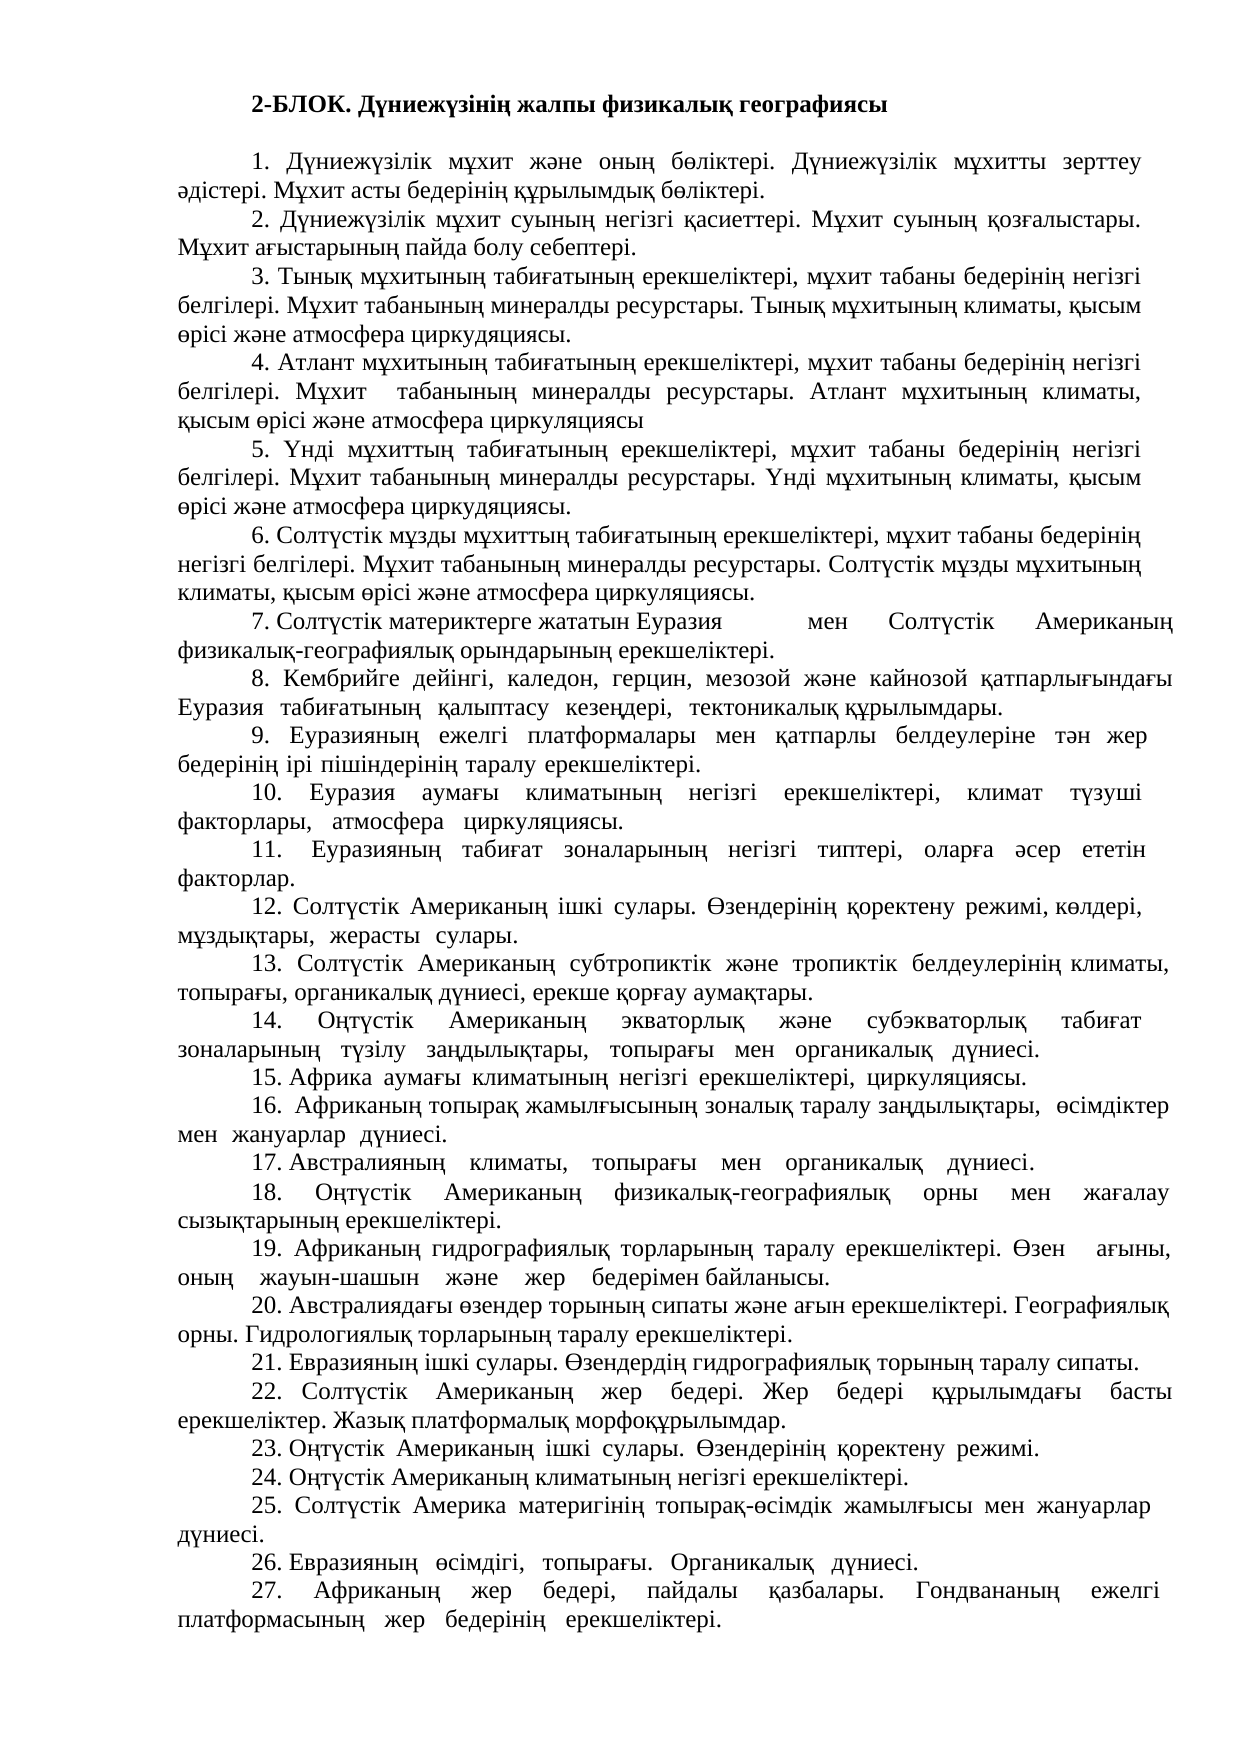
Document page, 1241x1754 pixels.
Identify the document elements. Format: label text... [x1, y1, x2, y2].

text 21. Евразияның ішкі сулары. Өзендердің гидрографиялық торының таралу сипаты. [177, 1348, 1169, 1376]
text 27. Африканың жер бедері, пайдалы қазбалары. Гондвананың ежелгі платформасының жер бедерінің ерекшелiктерi. [177, 1576, 1160, 1633]
text 26. Евразияның өсімдігі, топырағы. Органикалық дүниесі. [177, 1548, 1160, 1576]
text 17. Австралияның климаты, топырағы мен органикалық дүниесі. [177, 1148, 1148, 1176]
text 7. Солтүстік материктерге жататын Еуразия мен Солтүстік Aмериканың физикалық-географиялық орындарының ерекшеліктері. [177, 606, 1173, 664]
text 20. Австралиядағы өзендер торының сипаты және ағын ерекшеліктері. Географиялық орны. Гидрологиялық торларының таралу ерекшеліктері. [177, 1291, 1169, 1348]
text 25. Солтүстік Америка материгінің топырақ-өсімдік жамылғысы мен жануарлар дүниесі. [177, 1491, 1151, 1548]
text 5. Үнді мұхиттың табиғатының ерекшеліктері, мұхит табаны бедерінің негізгі белгілері. Мұхит табанының минералды ресурстары. Үнді мұхитының климаты, қысым өрісі және атмосфера циркудяциясы. [177, 434, 1142, 520]
text 3. Тынық мұхитының табиғатының ерекшеліктері, мұхит табаны бедерінің негізгі белгілері. Мұхит табанының минералды ресурстары. Тынық мұхитының климаты, қысым өрісі және атмосфера циркудяциясы. [177, 261, 1142, 347]
text 23. Оңтүстік Американың ішкі сулары. Өзендерінің қоректену режимі. [177, 1433, 1142, 1462]
text 12. Солтүстік Американың ішкі сулары. Өзендерінің қоректену режимі, көлдері, мұздықтары, жерасты сулары. [177, 892, 1142, 948]
text 4. Атлант мұхитының табиғатының ерекшеліктері, мұхит табаны бедерінің негізгі белгілері. Мұхит табанының минералды ресурстары. Атлант мұхитының климаты, қысым өрісі және атмосфера циркуляциясы [177, 347, 1142, 434]
text 1. Дүниежүзілік мұхит және оның бөліктері. Дүниежүзілік мұхитты зерттеу әдістері. Мұхит асты бедерінің құрылымдық бөліктері. [177, 146, 1142, 204]
text 16. Африканың топырақ жамылғысының зоналық таралу заңдылықтары, өсімдіктер мен жануарлар дүниесі. [177, 1091, 1169, 1148]
text 9. Еуразияның ежелгі платформалары мен қатпарлы белдеулеріне тән жер бедерінің ірі пішіндерінің таралу ерекшеліктері. [177, 721, 1148, 778]
text 8. Кембрийге дейінгі, каледон, герцин, мезозой және кайнозой қатпарлығындағы Еуразия табиғатының қалыптасу кезеңдері, тектоникалық құрылымдары. [177, 664, 1173, 721]
text 15. Африка аумағы климатының негізгі ерекшеліктері, циркуляциясы. [177, 1062, 1169, 1091]
text 13. Солтүстік Американың субтропиктік және тропиктік белдеулерінің климаты, топырағы, органикалық дүниесі, ерекше қорғау аумақтары. [177, 948, 1169, 1006]
text 14. Оңтүстік Американың экваторлық және субэкваторлық табиғат зоналарының түзілу заңдылықтары, топырағы мен органикалық дүниесі. [177, 1006, 1142, 1062]
text 6. Солтүстік мұзды мұхиттың табиғатының ерекшеліктері, мұхит табаны бедерінің негізгі белгілері. Мұхит табанының минералды ресурстары. Солтүстік мұзды мұхитының климаты, қысым өрісі және атмосфера циркуляциясы. [177, 520, 1142, 606]
text 22. Солтүстік Американың жер бедері. Жер бедері құрылымдағы басты ерекшеліктер. Жазық платформалық морфоқұрылымдар. [177, 1376, 1173, 1433]
text 2-БЛОК. Дүниежүзінің жалпы физикалық географиясы [177, 89, 1171, 117]
text 24. Оңтүстік Американың климатының негізгі ерекшеліктері. [177, 1462, 1166, 1491]
text 11. Еуразияның табиғат зоналарының негізгі типтері, оларға әсер ететін факторлар. [177, 834, 1146, 892]
text 18. Оңтүстік Американың физикалық-географиялық орны мен жағалау сызықтарының ерекшеліктері. [177, 1177, 1169, 1234]
text 19. Африканың гидрографиялық торларының таралу ерекшеліктері. Өзен ағыны, оның жауын-шашын және жер бедерімен байланысы. [177, 1234, 1171, 1291]
text 10. Еуразия аумағы климатының негізгі ерекшеліктері, климат түзуші факторлары, атмосфера циркуляциясы. [177, 778, 1142, 834]
text 2. Дүниежүзілік мұхит суының негізгі қасиеттері. Мұхит суының қозғалыстары. Мұхит ағыстарының пайда болу себептері. [177, 204, 1142, 261]
